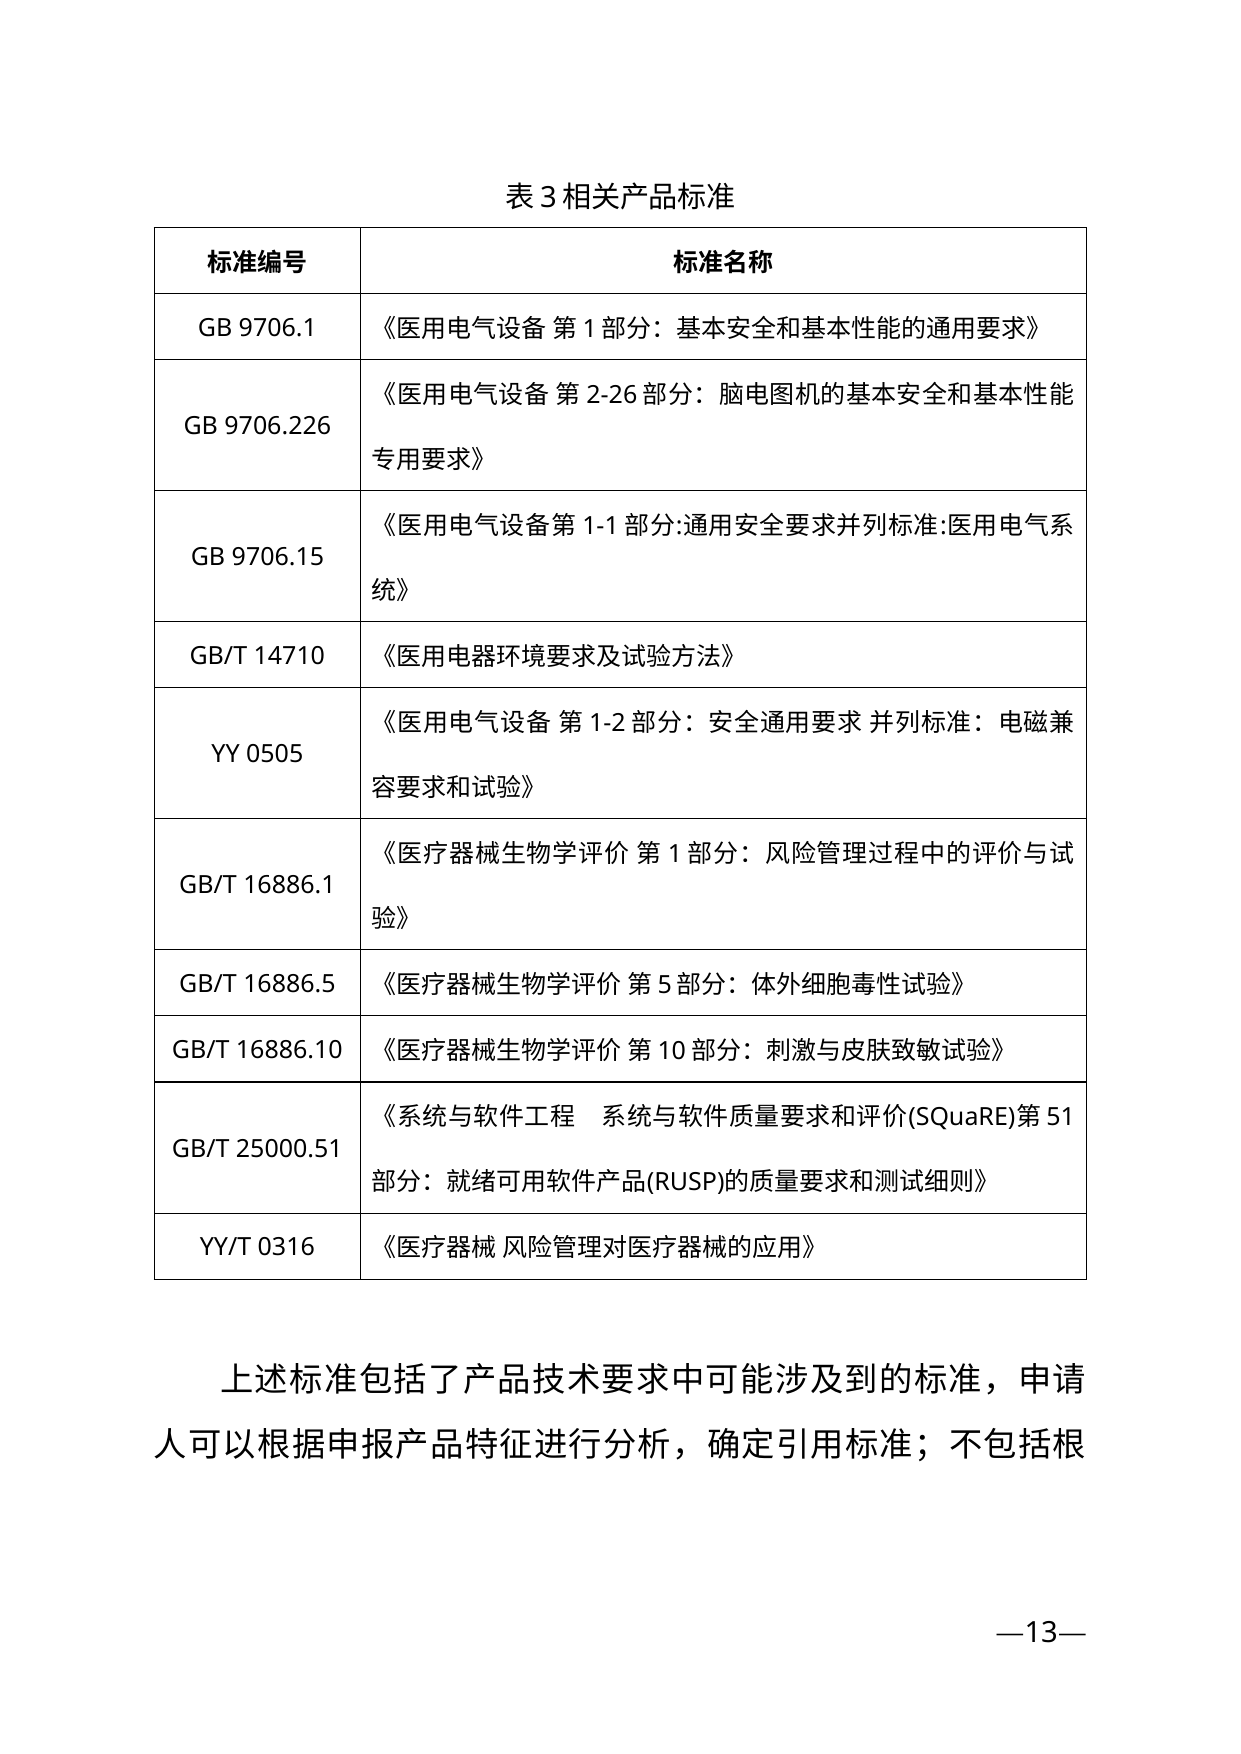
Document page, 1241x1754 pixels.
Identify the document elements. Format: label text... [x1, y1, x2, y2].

table_cell YY/T 0316 [155, 1214, 360, 1278]
table_cell GB/T 16886.5 [155, 950, 360, 1015]
table_cell 《系统与软件工程 系统与软件质量要求和评价(SQuaRE)第51部分：就绪可用软件产品(RUSP)的质量要求和测试细则》 [361, 1083, 1086, 1212]
table_header 标准名称 [361, 228, 1086, 293]
table_cell GB 9706.226 [155, 360, 360, 490]
table_cell GB 9706.1 [155, 294, 360, 359]
table_cell GB 9706.15 [155, 491, 360, 621]
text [153, 1344, 1087, 1474]
table_cell 《医疗器械 风险管理对医疗器械的应用》 [361, 1214, 1086, 1278]
table_cell 《医疗器械生物学评价 第10部分：刺激与皮肤致敏试验》 [361, 1016, 1086, 1081]
table_cell 《医用电器环境要求及试验方法》 [361, 622, 1086, 687]
table_cell 《医疗器械生物学评价 第1部分：风险管理过程中的评价与试验》 [361, 819, 1086, 949]
table_cell 《医用电气设备第1-1部分:通用安全要求并列标准:医用电气系统》 [361, 491, 1086, 621]
table_cell GB/T 16886.1 [155, 819, 360, 949]
table_cell 《医用电气设备 第1-2部分：安全通用要求 并列标准：电磁兼容要求和试验》 [361, 688, 1086, 818]
table_header 标准编号 [155, 228, 360, 293]
table_cell 《医用电气设备 第1部分：基本安全和基本性能的通用要求》 [361, 294, 1086, 359]
table_cell 《医用电气设备 第2-26部分：脑电图机的基本安全和基本性能专用要求》 [361, 360, 1086, 490]
table_cell YY 0505 [155, 688, 360, 818]
table_cell 《医疗器械生物学评价 第5部分：体外细胞毒性试验》 [361, 950, 1086, 1015]
table_cell GB/T 14710 [155, 622, 360, 687]
table_cell GB/T 25000.51 [155, 1083, 360, 1212]
table_cell GB/T 16886.10 [155, 1016, 360, 1081]
text 表3相关产品标准 [153, 162, 1087, 227]
